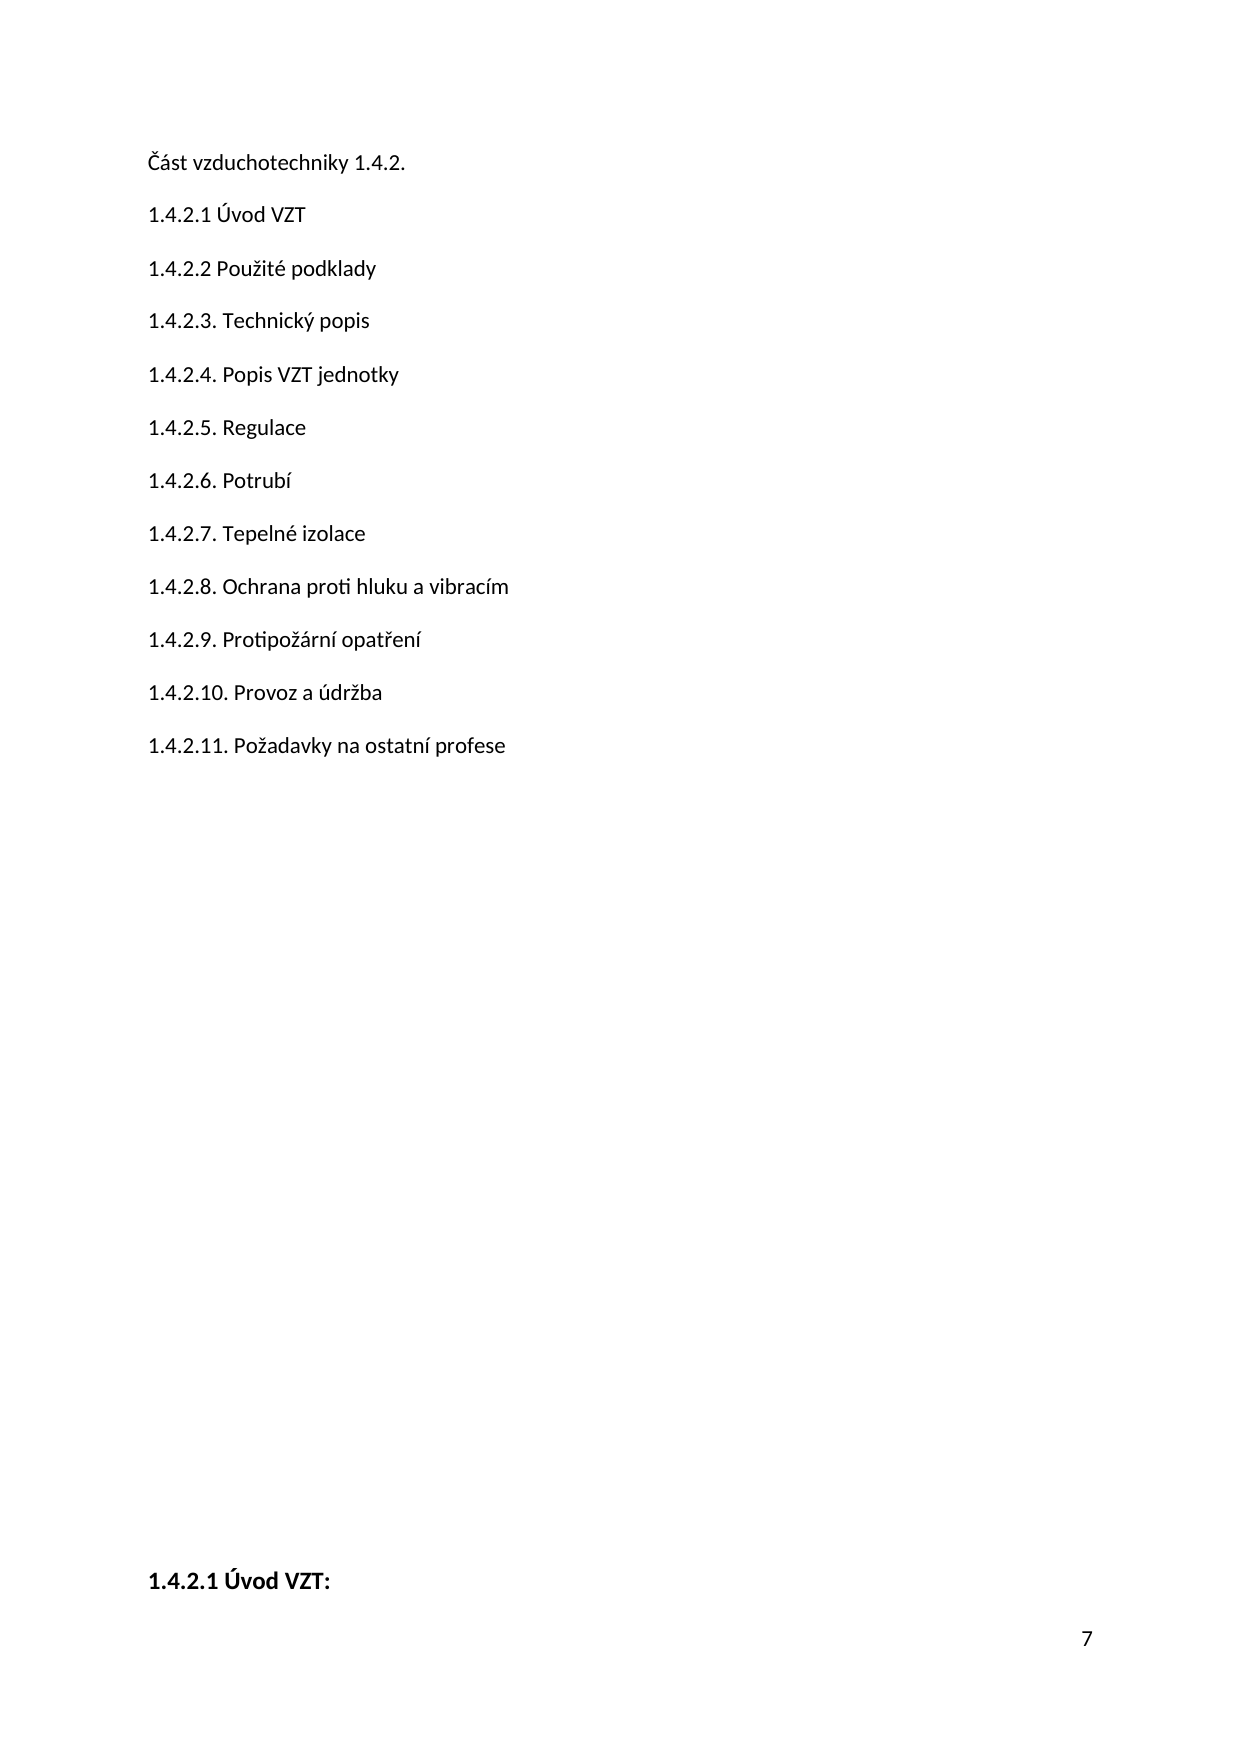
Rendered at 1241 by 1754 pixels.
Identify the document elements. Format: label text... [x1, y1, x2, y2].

text 1.4.2.6. Potrubí [148, 466, 1093, 494]
text 1.4.2.3. Technický popis [148, 307, 1093, 335]
text 1.4.2.11. Požadavky na ostatní profese [148, 731, 1093, 759]
text 1.4.2.5. Regulace [148, 413, 1093, 441]
text 1.4.2.2 Použité podklady [148, 254, 1093, 282]
text 1.4.2.1 Úvod VZT [148, 201, 1093, 229]
text 1.4.2.8. Ochrana proti hluku a vibracím [148, 572, 1093, 600]
text 1.4.2.4. Popis VZT jednotky [148, 360, 1093, 388]
text 1.4.2.9. Protipožární opatření [148, 625, 1093, 653]
text 1.4.2.10. Provoz a údržba [148, 678, 1093, 706]
text 1.4.2.1 Úvod VZT: [148, 1566, 1093, 1596]
text 1.4.2.7. Tepelné izolace [148, 519, 1093, 547]
text Část vzduchotechniky 1.4.2. [148, 148, 1093, 176]
